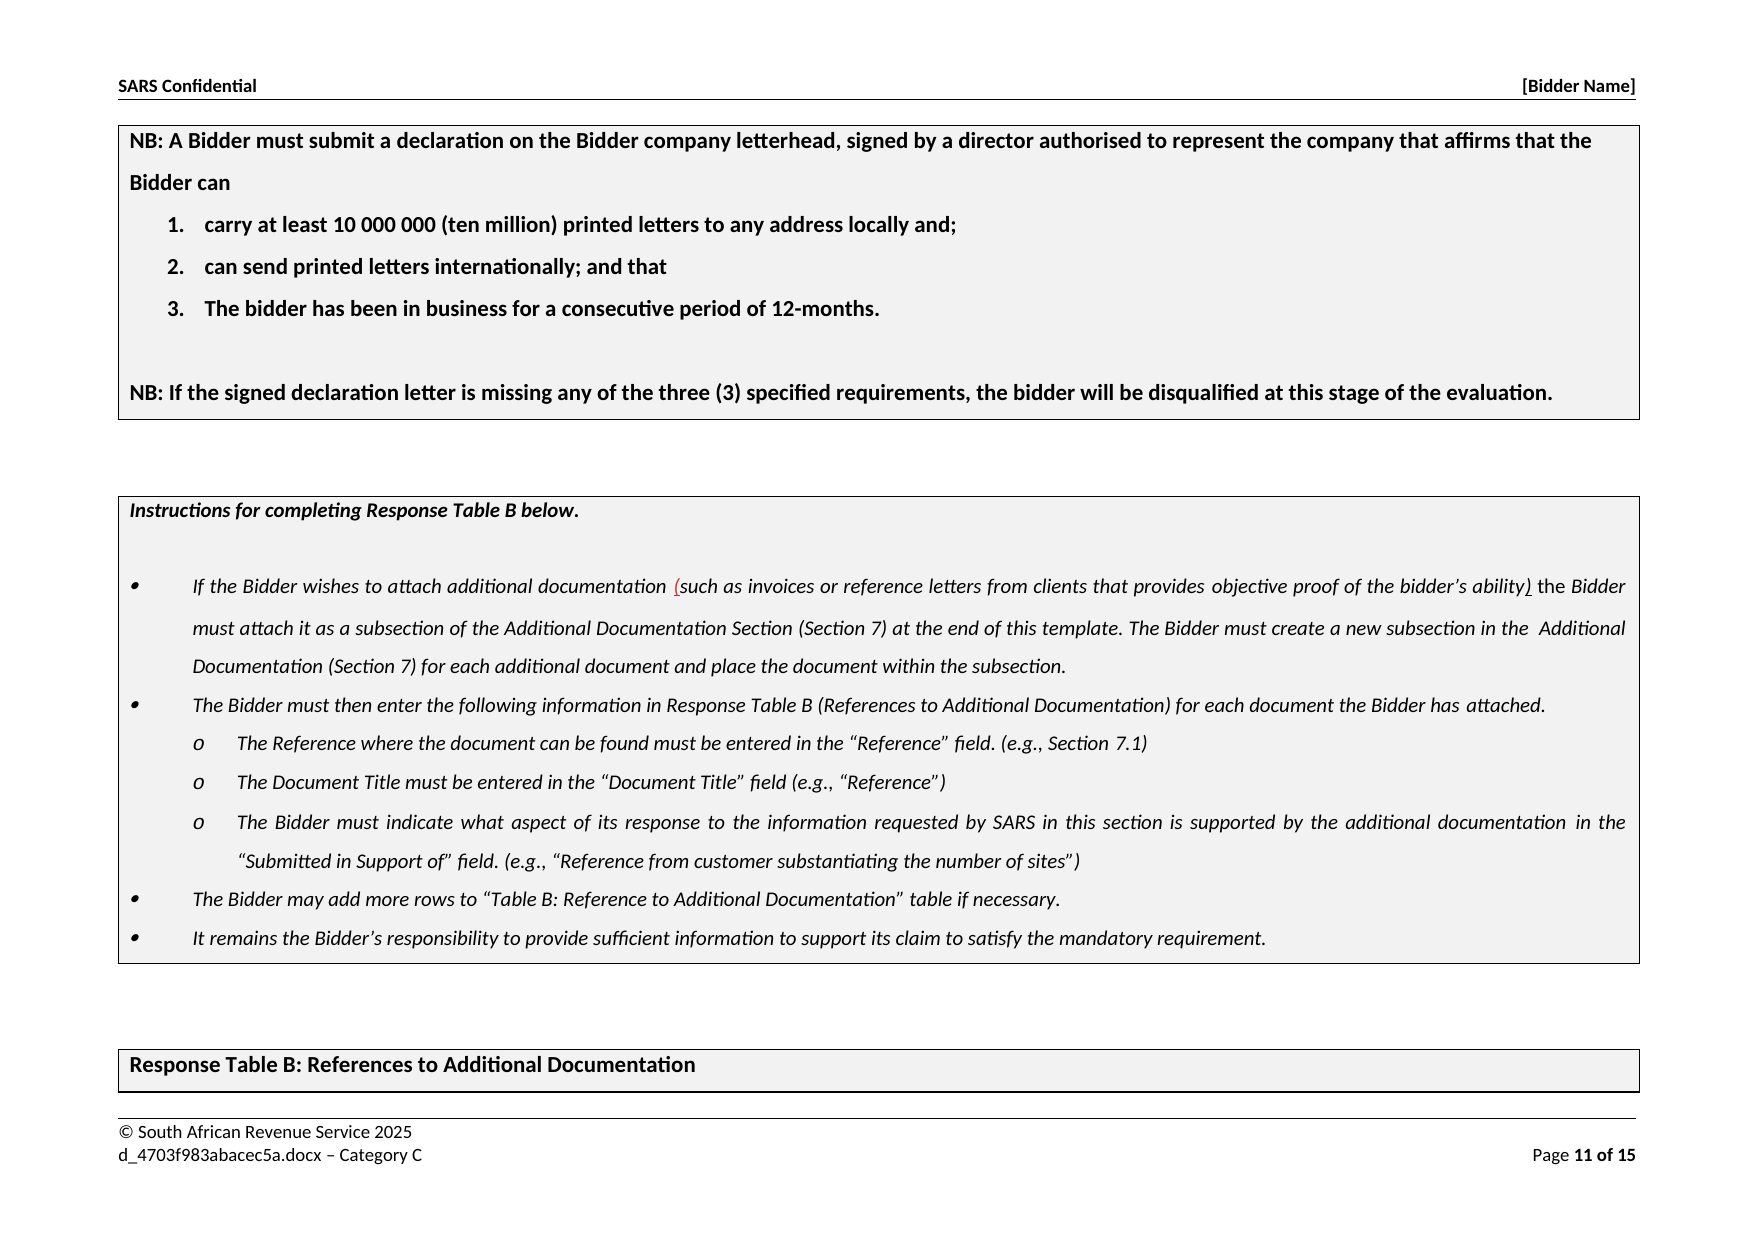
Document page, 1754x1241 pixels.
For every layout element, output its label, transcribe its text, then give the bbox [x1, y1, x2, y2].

table_header Instructions for completing Response Table B below. If the Bidder wishes to attach additional documentation (such as invoices or reference letters from clients that provides objective proof of the bidder’s ability) the Bidder must attach it as a subsection of the Additional Documentation Section (Section 7) at the end of this template. The Bidder must create a new subsection in the Additional Documentation (Section 7) for each additional document and place the document within the subsection. The Bidder must then enter the following information in Response Table B (References to Additional Documentation) for each document the Bidder has attached. The Reference where the document can be found must be entered in the “Reference” field. (e.g., Section 7.1) The Document Title must be entered in the “Document Title” field (e.g., “Reference”) The Bidder must indicate what aspect of its response to the information requested by SARS in this section is supported by the additional documentation in the “Submitted in Support of” field. (e.g., “Reference from customer substantiating the number of sites”) The Bidder may add more rows to “Table B: Reference to Additional Documentation” table if necessary. It remains the Bidder’s responsibility to provide sufficient information to support its claim to satisfy the mandatory requirement. [119, 497, 1639, 963]
table_header Response Table B: References to Additional Documentation [119, 1050, 1639, 1091]
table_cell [119, 126, 1639, 419]
